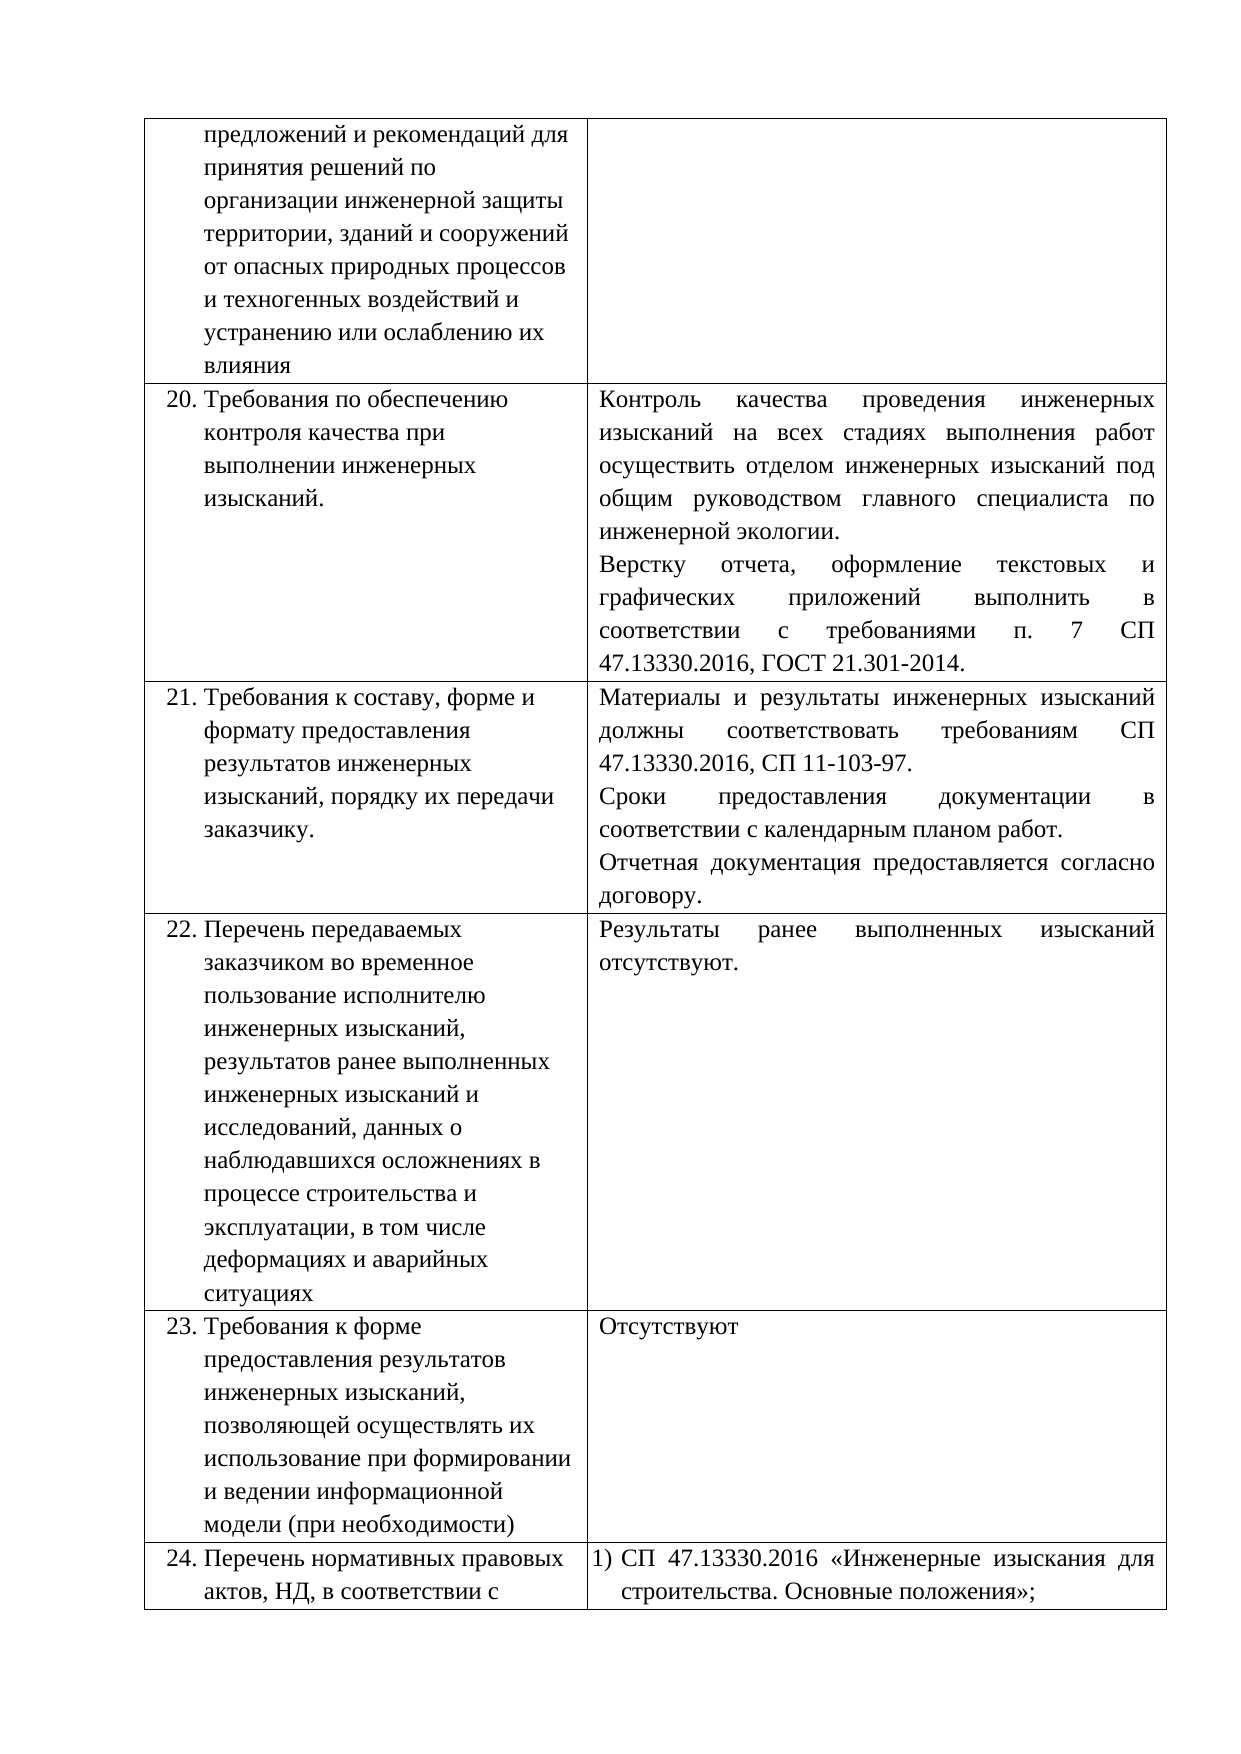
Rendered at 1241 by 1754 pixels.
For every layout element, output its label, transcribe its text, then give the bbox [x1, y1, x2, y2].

table_cell Контроль качества проведения инженерных изысканий на всех стадиях выполнения работ осуществить отделом инженерных изысканий под общим руководством главного специалиста по инженерной экологии. Верстку отчета, оформление текстовых и графических приложений выполнить в соответствии с требованиями п. 7 СП 47.13330.2016, ГОСТ 21.301-2014. [588, 384, 1166, 681]
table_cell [145, 1543, 587, 1609]
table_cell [588, 119, 1166, 383]
table_cell Требования к составу, форме и формату предоставления результатов инженерных изысканий, порядку их передачи заказчику. [145, 682, 587, 913]
table_cell Требования по обеспечению контроля качества при выполнении инженерных изысканий. [145, 384, 587, 681]
table_cell Результаты ранее выполненных изысканий отсутствуют. [588, 914, 1166, 1310]
table_cell Требования к форме предоставления результатов инженерных изысканий, позволяющей осуществлять их использование при формировании и ведении информационной модели (при необходимости) [145, 1311, 587, 1542]
table_cell Перечень передаваемых заказчиком во временное пользование исполнителю инженерных изысканий, результатов ранее выполненных инженерных изысканий и исследований, данных о наблюдавшихся осложнениях в процессе строительства и эксплуатации, в том числе деформациях и аварийных ситуациях [145, 914, 587, 1310]
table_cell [145, 119, 587, 383]
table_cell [588, 1543, 1166, 1609]
table_cell Отсутствуют [588, 1311, 1166, 1542]
table_cell Материалы и результаты инженерных изысканий должны соответствовать требованиям СП 47.13330.2016, СП 11-103-97. Сроки предоставления документации в соответствии с календарным планом работ. Отчетная документация предоставляется согласно договору. [588, 682, 1166, 913]
